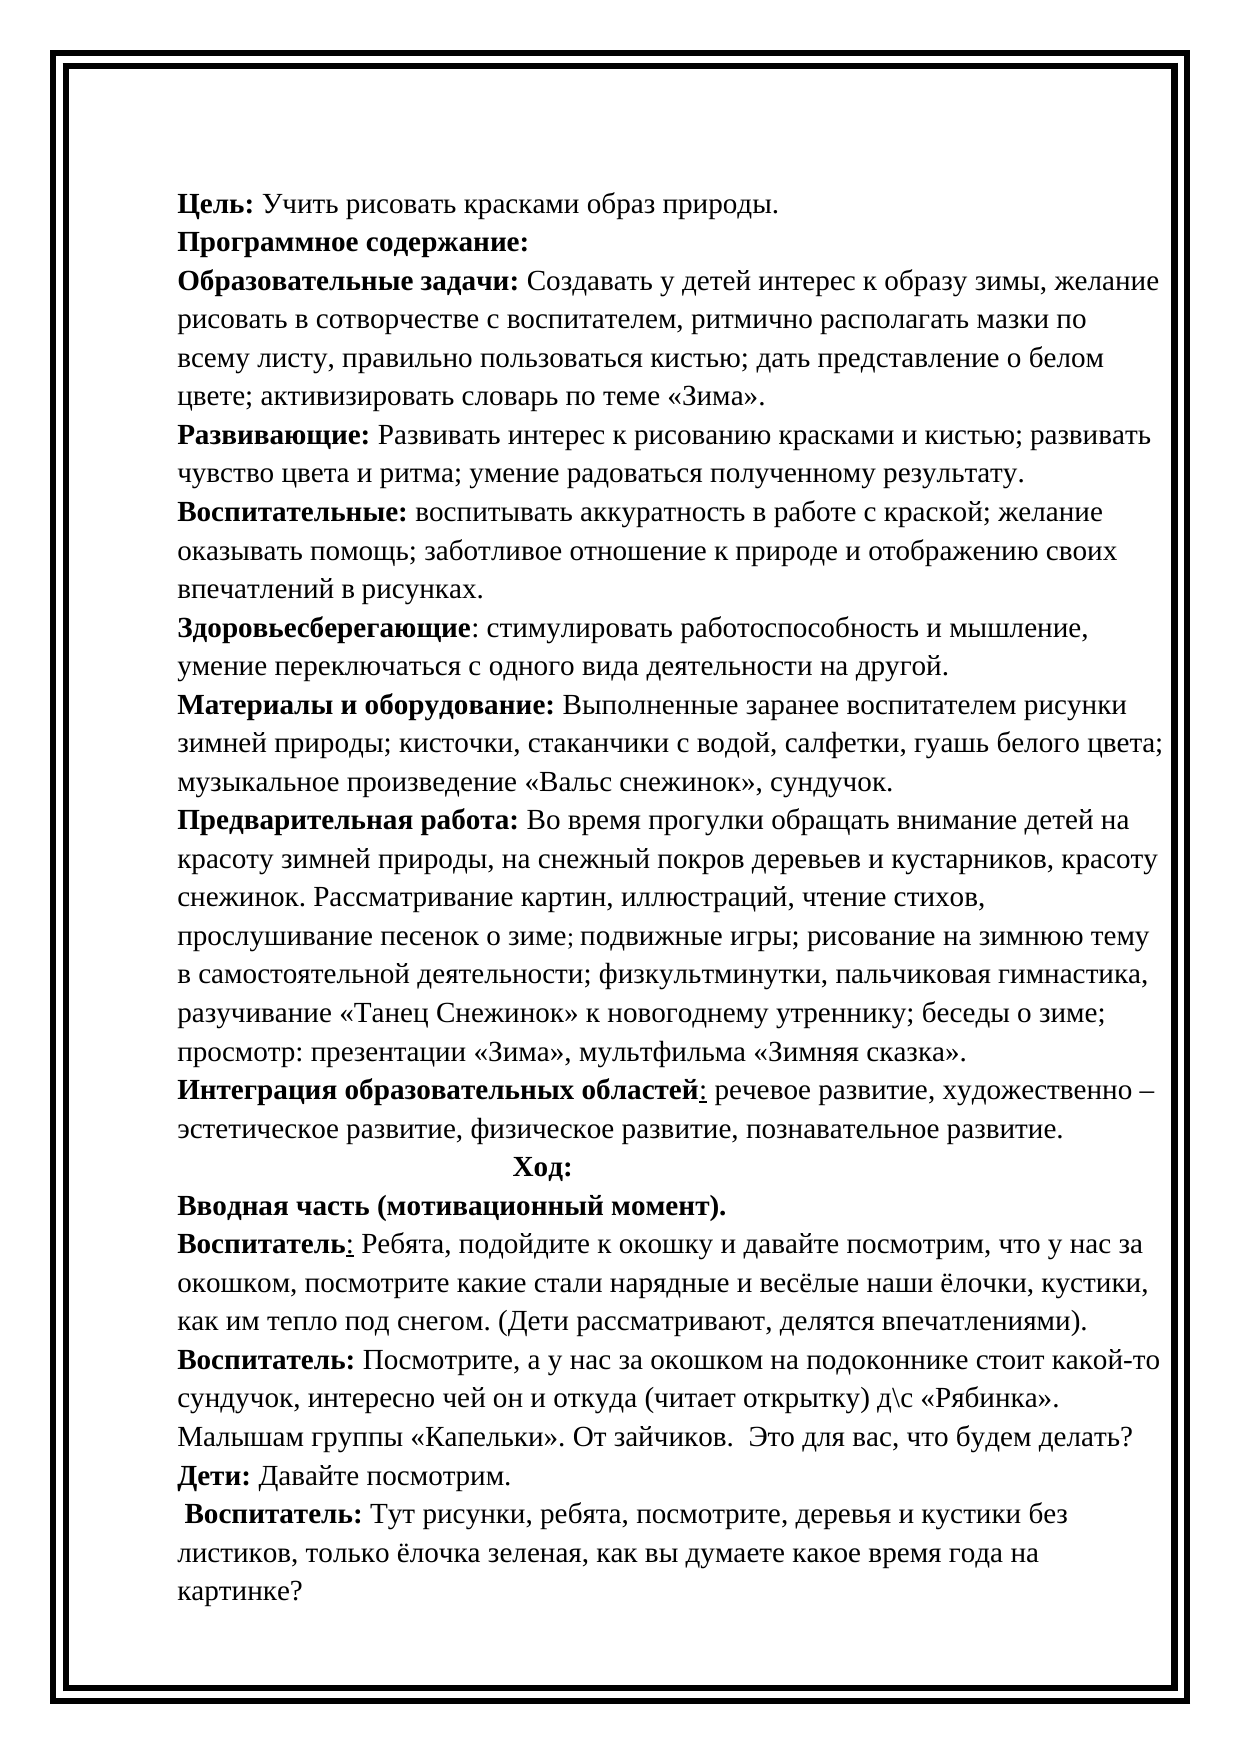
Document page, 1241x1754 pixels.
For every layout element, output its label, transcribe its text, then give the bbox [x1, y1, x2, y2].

text Воспитатель: Тут рисунки, ребята, посмотрите, деревья и кустики без листиков, только ёлочка зеленая, как вы думаете какое время года на картинке? [177, 1496, 1167, 1607]
text Вводная часть (мотивационный момент). [177, 1188, 1167, 1221]
text Дети: Давайте посмотрим. [177, 1458, 1167, 1491]
text Воспитатель: Посмотрите, а у нас за окошком на подоконнике стоит какой-то сундучок, интересно чей он и откуда (читает открытку) д\с «Рябинка». Малышам группы «Капельки». От зайчиков. Это для вас, что будем делать? [177, 1342, 1167, 1453]
text Воспитатель: Ребята, подойдите к окошку и давайте посмотрим, что у нас за окошком, посмотрите какие стали нарядные и весёлые наши ёлочки, кустики, как им тепло под снегом. (Дети рассматривают, делятся впечатлениями). [177, 1226, 1167, 1337]
text Здоровьесберегающие: стимулировать работоспособность и мышление, умение переключаться с одного вида деятельности на другой. Материалы и оборудование: Выполненные заранее воспитателем рисунки зимней природы; кисточки, стаканчики с водой, салфетки, гуашь белого цвета; музыкальное произведение «Вальс снежинок», сундучок. Предварительная работа: Во время прогулки обращать внимание детей на красоту зимней природы, на снежный покров деревьев и кустарников, красоту снежинок. Рассматривание картин, иллюстраций, чтение стихов, прослушивание песенок о зиме; подвижные игры; рисование на зимнюю тему в самостоятельной деятельности; физкультминутки, пальчиковая гимнастика, разучивание «Танец Снежинок» к новогоднему утреннику; беседы о зиме; просмотр: презентации «Зима», мультфильма «Зимняя сказка». Интеграция образовательных областей: речевое развитие, художественно – эстетическое развитие, физическое развитие, познавательное развитие. [177, 610, 1167, 1144]
text Цель: Учить рисовать красками образ природы. [177, 186, 1167, 219]
text Программное содержание: Образовательные задачи: Создавать у детей интерес к образу зимы, желание рисовать в сотворчестве с воспитателем, ритмично располагать мазки по всему листу, правильно пользоваться кистью; дать представление о белом цвете; активизировать словарь по теме «Зима». Развивающие: Развивать интерес к рисованию красками и кистью; развивать чувство цвета и ритма; умение радоваться полученному результату. Воспитательные: воспитывать аккуратность в работе с краской; желание оказывать помощь; заботливое отношение к природе и отображению своих впечатлений в рисунках. [177, 224, 1167, 605]
text Ход: [177, 1149, 1167, 1183]
